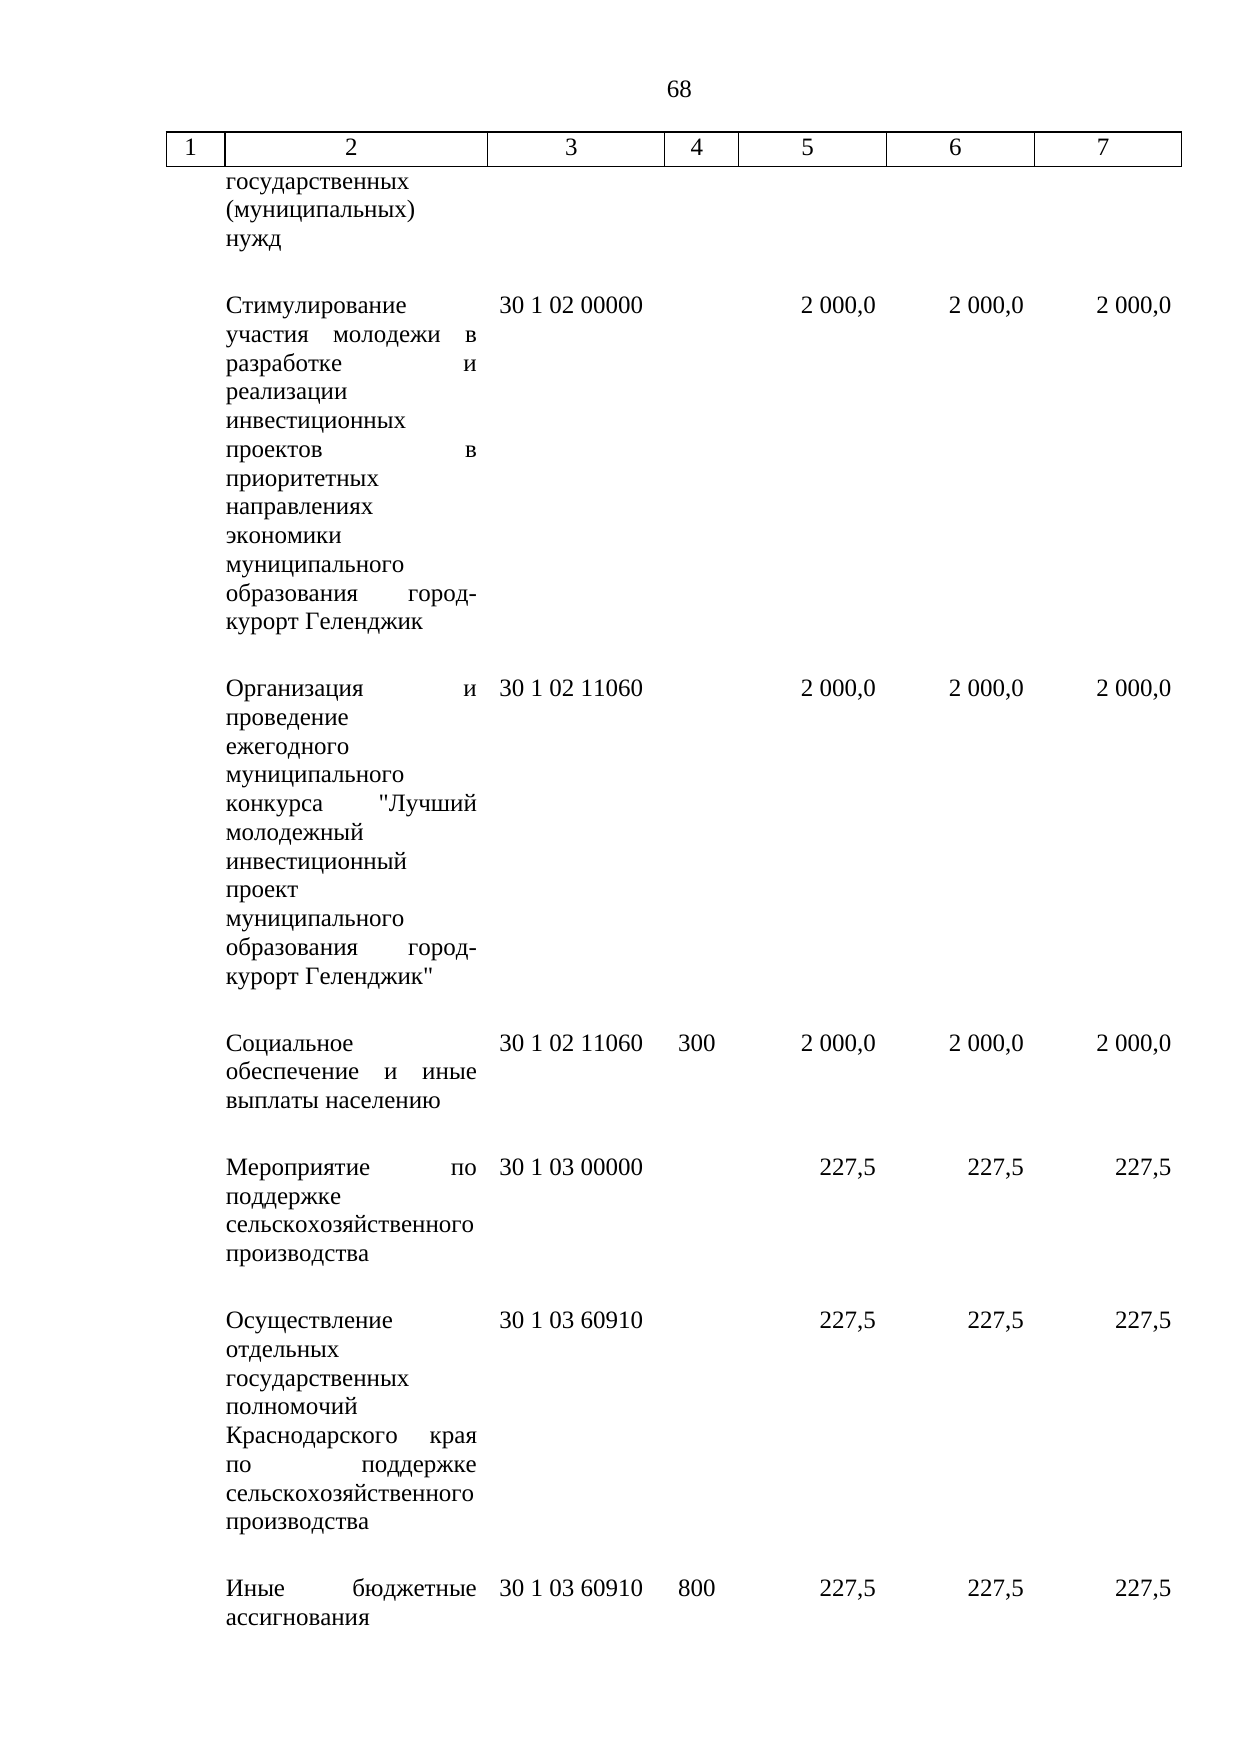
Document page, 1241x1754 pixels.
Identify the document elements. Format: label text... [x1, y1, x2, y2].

table_header 5 [739, 133, 886, 166]
table_header 1 [167, 133, 224, 166]
table_header 6 [887, 133, 1034, 166]
table_header 3 [488, 133, 664, 166]
table_header 4 [665, 133, 738, 166]
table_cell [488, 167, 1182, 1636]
table_header 7 [1035, 133, 1181, 166]
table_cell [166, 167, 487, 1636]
table_header 2 [226, 133, 487, 166]
